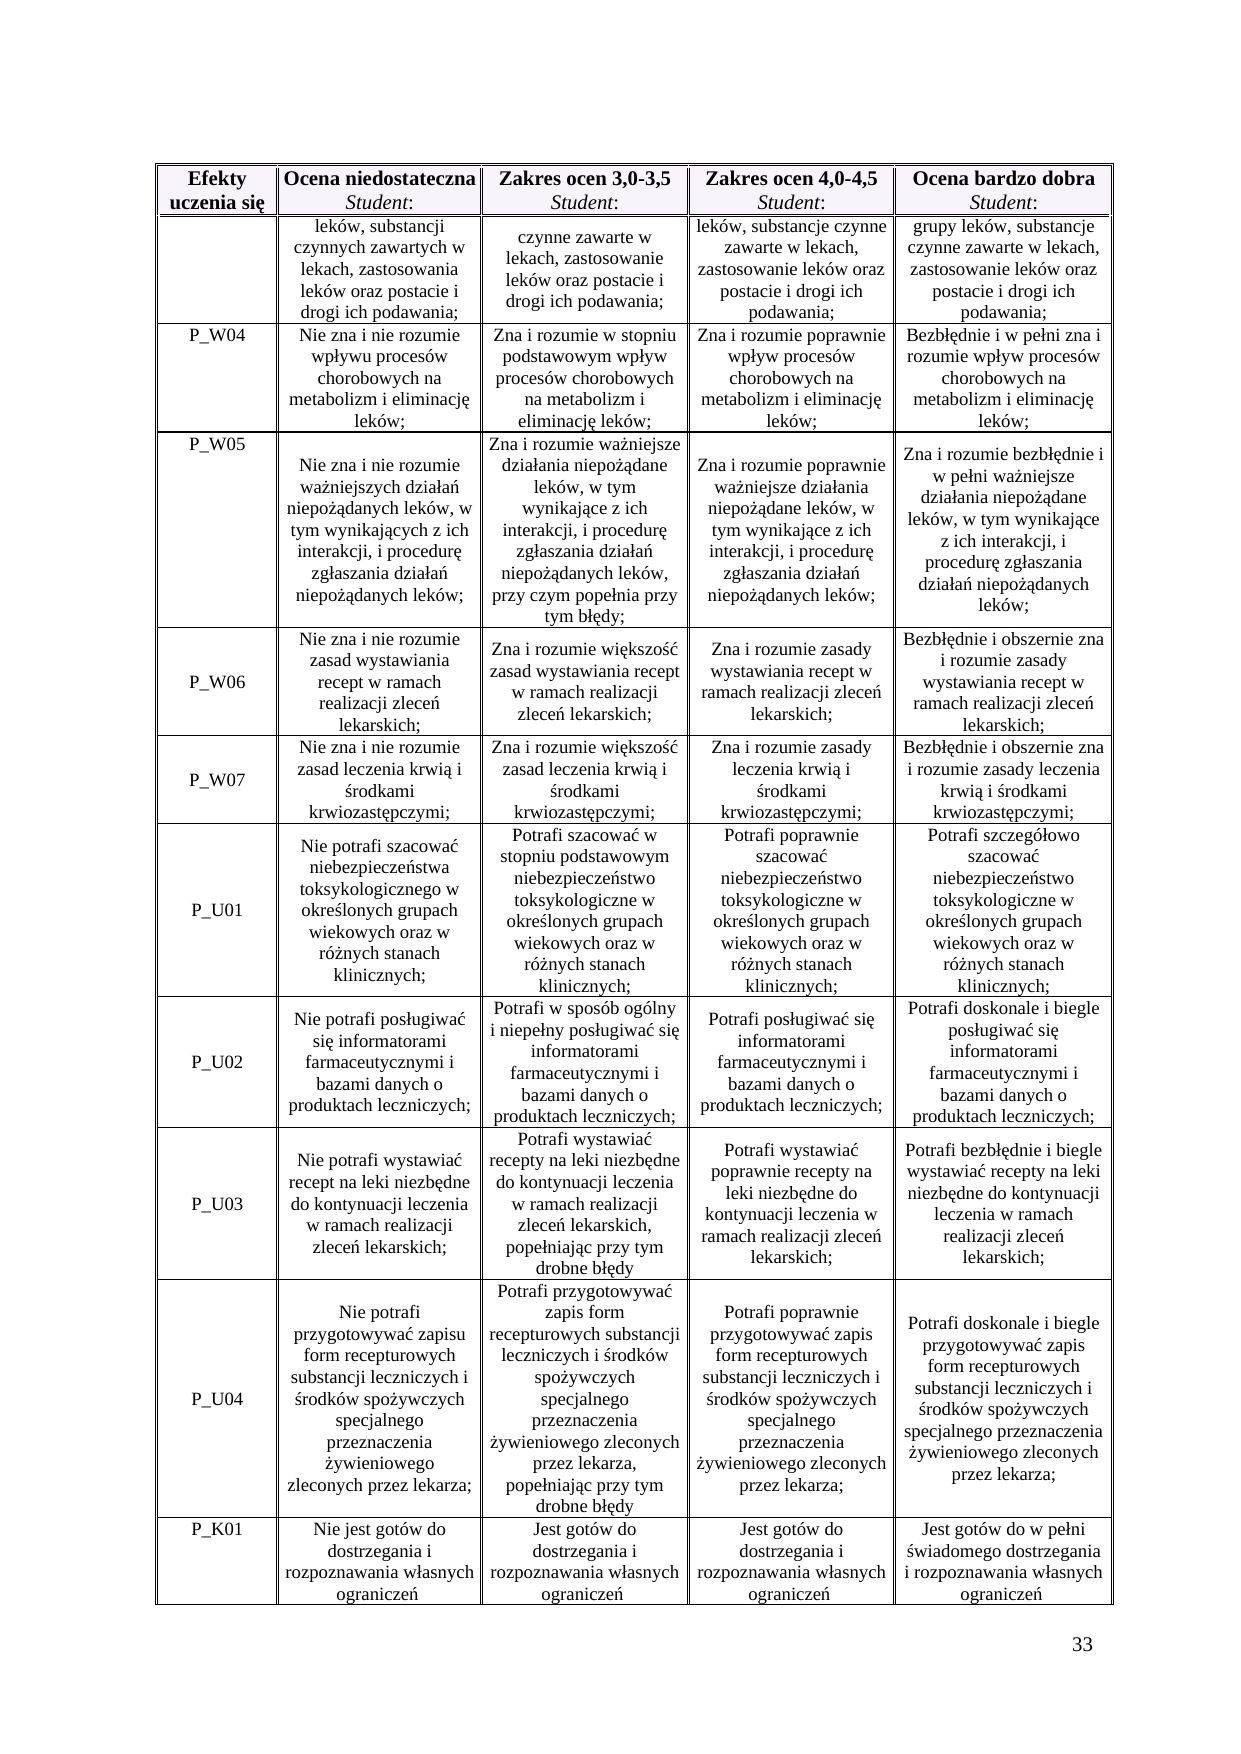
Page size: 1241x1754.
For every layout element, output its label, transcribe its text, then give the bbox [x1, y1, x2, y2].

table_header Zakres ocen 4,0-4,5 Student: [688, 164, 895, 214]
table_header Ocena bardzo dobra Student: [895, 166, 1111, 214]
table_cell Potrafi posługiwać się informatorami farmaceutycznymi i bazami danych o produktach leczniczych; [690, 997, 893, 1127]
table_cell Nie zna i nie rozumie ważniejszych działań niepożądanych leków, w tym wynikających z ich interakcji, i procedurę zgłaszania działań niepożądanych leków; [279, 433, 480, 627]
table_cell Potrafi doskonale i biegle przygotowywać zapis form recepturowych substancji leczniczych i środków spożywczych specjalnego przeznaczenia żywieniowego zleconych przez lekarza; [896, 1280, 1111, 1517]
table_cell Bezbłędnie i obszernie zna i rozumie zasady wystawiania recept w ramach realizacji zleceń lekarskich; [896, 628, 1111, 735]
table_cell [483, 217, 687, 323]
table_cell P_W06 [158, 628, 276, 735]
table_cell P_U04 [158, 1280, 276, 1517]
table_cell P_W04 [158, 324, 276, 431]
table_cell Potrafi przygotowywać zapis form recepturowych substancji leczniczych i środków spożywczych specjalnego przeznaczenia żywieniowego zleconych przez lekarza, popełniając przy tym drobne błędy [483, 1280, 687, 1517]
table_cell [279, 1518, 480, 1604]
table_header Ocena niedostateczna Student: [278, 166, 481, 214]
table_cell Zna i rozumie bezbłędnie i w pełni ważniejsze działania niepożądane leków, w tym wynikające z ich interakcji, i procedurę zgłaszania działań niepożądanych leków; [896, 433, 1111, 627]
table_cell Zna i rozumie większość zasad wystawiania recept w ramach realizacji zleceń lekarskich; [483, 628, 687, 735]
table_header Efekty uczenia się [158, 164, 278, 214]
table_cell Zna i rozumie zasady wystawiania recept w ramach realizacji zleceń lekarskich; [690, 628, 893, 735]
table_cell Potrafi szacować w stopniu podstawowym niebezpieczeństwo toksykologiczne w określonych grupach wiekowych oraz w różnych stanach klinicznych; [483, 824, 687, 996]
table_cell Potrafi wystawiać recepty na leki niezbędne do kontynuacji leczenia w ramach realizacji zleceń lekarskich, popełniając przy tym drobne błędy [483, 1128, 687, 1279]
table_cell Potrafi w sposób ogólny i niepełny posługiwać się informatorami farmaceutycznymi i bazami danych o produktach leczniczych; [483, 997, 687, 1127]
table_cell Potrafi szczegółowo szacować niebezpieczeństwo toksykologiczne w określonych grupach wiekowych oraz w różnych stanach klinicznych; [896, 824, 1111, 996]
table_cell Nie zna i nie rozumie wpływu procesów chorobowych na metabolizm i eliminację leków; [279, 324, 480, 431]
table_cell Zna i rozumie poprawnie wpływ procesów chorobowych na metabolizm i eliminację leków; [690, 324, 893, 431]
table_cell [690, 1518, 893, 1604]
table_cell Nie potrafi szacować niebezpieczeństwa toksykologicznego w określonych grupach wiekowych oraz w różnych stanach klinicznych; [279, 824, 480, 996]
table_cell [896, 1518, 1111, 1604]
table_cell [279, 217, 480, 323]
table_cell Potrafi wystawiać poprawnie recepty na leki niezbędne do kontynuacji leczenia w ramach realizacji zleceń lekarskich; [690, 1128, 893, 1279]
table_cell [690, 217, 893, 323]
table_cell Zna i rozumie większość zasad leczenia krwią i środkami krwiozastępczymi; [483, 736, 687, 823]
table_cell Zna i rozumie ważniejsze działania niepożądane leków, w tym wynikające z ich interakcji, i procedurę zgłaszania działań niepożądanych leków, przy czym popełnia przy tym błędy; [483, 433, 687, 627]
table_cell Zna i rozumie zasady leczenia krwią i środkami krwiozastępczymi; [690, 736, 893, 823]
table_cell P_U01 [158, 824, 276, 996]
table_cell Zna i rozumie w stopniu podstawowym wpływ procesów chorobowych na metabolizm i eliminację leków; [483, 324, 687, 431]
table_cell P_W07 [158, 736, 276, 823]
table_cell Nie zna i nie rozumie zasad leczenia krwią i środkami krwiozastępczymi; [279, 736, 480, 823]
table_cell P_U02 [158, 997, 276, 1127]
table_cell Bezbłędnie i obszernie zna i rozumie zasady leczenia krwią i środkami krwiozastępczymi; [896, 736, 1111, 823]
table_cell Nie potrafi przygotowywać zapisu form recepturowych substancji leczniczych i środków spożywczych specjalnego przeznaczenia żywieniowego zleconych przez lekarza; [279, 1280, 480, 1517]
table_cell Bezbłędnie i w pełni zna i rozumie wpływ procesów chorobowych na metabolizm i eliminację leków; [896, 324, 1111, 431]
table_cell P_W03 [158, 214, 276, 323]
table_cell Nie zna i nie rozumie zasad wystawiania recept w ramach realizacji zleceń lekarskich; [279, 628, 480, 735]
table_cell P_U03 [158, 1128, 276, 1279]
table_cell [483, 1518, 687, 1604]
table_cell P_W05 [158, 433, 276, 627]
table_cell Zna i rozumie poprawnie ważniejsze działania niepożądane leków, w tym wynikające z ich interakcji, i procedurę zgłaszania działań niepożądanych leków; [690, 433, 893, 627]
table_cell Potrafi bezbłędnie i biegle wystawiać recepty na leki niezbędne do kontynuacji leczenia w ramach realizacji zleceń lekarskich; [896, 1128, 1111, 1279]
table_cell Potrafi poprawnie przygotowywać zapis form recepturowych substancji leczniczych i środków spożywczych specjalnego przeznaczenia żywieniowego zleconych przez lekarza; [690, 1280, 893, 1517]
table_header Zakres ocen 3,0-3,5 Student: [481, 166, 688, 214]
table_cell P_K01 [158, 1518, 276, 1604]
table_cell Nie potrafi posługiwać się informatorami farmaceutycznymi i bazami danych o produktach leczniczych; [279, 997, 480, 1127]
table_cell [896, 214, 1111, 323]
table_cell Nie potrafi wystawiać recept na leki niezbędne do kontynuacji leczenia w ramach realizacji zleceń lekarskich; [279, 1128, 480, 1279]
table_cell Potrafi poprawnie szacować niebezpieczeństwo toksykologiczne w określonych grupach wiekowych oraz w różnych stanach klinicznych; [690, 824, 893, 996]
table_cell Potrafi doskonale i biegle posługiwać się informatorami farmaceutycznymi i bazami danych o produktach leczniczych; [896, 997, 1111, 1127]
